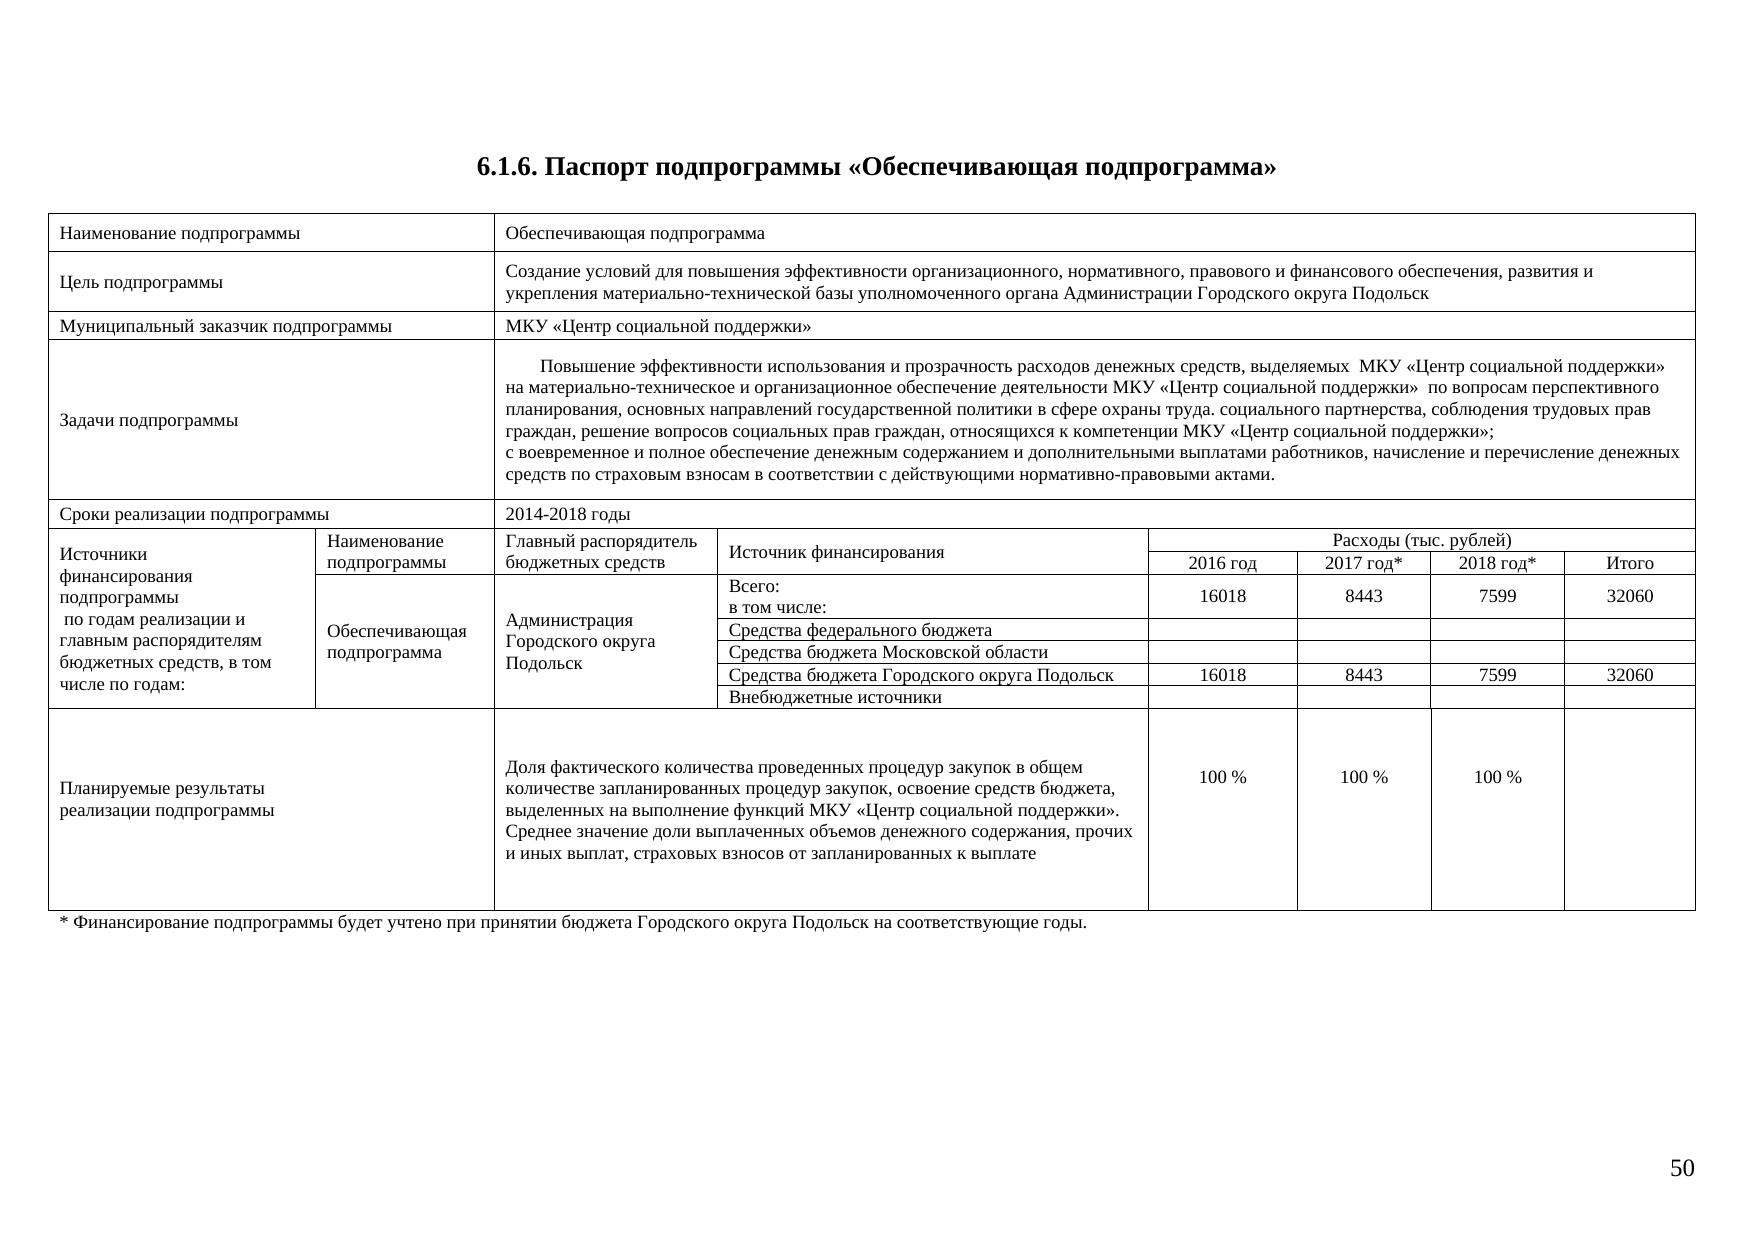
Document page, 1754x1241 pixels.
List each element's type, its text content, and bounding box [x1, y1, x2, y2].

table_cell [1298, 619, 1430, 640]
table_cell [1565, 709, 1695, 910]
table_cell [1431, 641, 1564, 663]
table_cell Расходы (тыс. рублей) [1149, 529, 1695, 551]
table_cell Повышение эффективности использования и прозрачность расходов денежных средств, выделяемых МКУ «Центр социальной поддержки» на материально-техническое и организационное обеспечение деятельности МКУ «Центр социальной поддержки» по вопросам перспективного планирования, основных направлений государственной политики в сфере охраны труда. социального партнерства, соблюдения трудовых прав граждан, решение вопросов социальных прав граждан, относящихся к компетенции МКУ «Центр социальной поддержки»; с воевременное и полное обеспечение денежным содержанием и дополнительными выплатами работников, начисление и перечисление денежных средств по страховым взносам в соответствии с действующими нормативно-правовыми актами. [495, 340, 1695, 499]
table_cell Обеспечивающая подпрограмма [316, 575, 494, 708]
table_cell [1298, 686, 1430, 708]
table_cell Задачи подпрограммы [49, 340, 494, 499]
table_cell Средства федерального бюджета [718, 619, 1148, 640]
table_cell Администрация Городского округа Подольск [495, 575, 717, 708]
text 6.1.6. Паспорт подпрограммы «Обеспечивающая подпрограмма» [59, 150, 1695, 182]
table_cell Сроки реализации подпрограммы [49, 500, 494, 528]
table_cell Итого [1565, 552, 1695, 573]
table_cell Внебюджетные источники [718, 686, 1148, 708]
table_cell [1149, 619, 1297, 640]
table_cell [1431, 619, 1564, 640]
table_cell 7599 [1431, 575, 1564, 618]
table_cell 8443 [1298, 575, 1430, 618]
table_header Обеспечивающая подпрограмма [495, 214, 1695, 251]
table_cell 32060 [1565, 664, 1695, 685]
table_cell Наименование подпрограммы [316, 529, 494, 573]
table_cell Средства бюджета Московской области [718, 641, 1148, 663]
table_cell [1149, 686, 1297, 708]
table_cell 7599 [1431, 664, 1564, 685]
table_cell 16018 [1149, 664, 1297, 685]
table_cell 100 % [1149, 709, 1297, 910]
table_cell [1565, 641, 1695, 663]
table_cell Доля фактического количества проведенных процедур закупок в общем количестве запланированных процедур закупок, освоение средств бюджета, выделенных на выполнение функций МКУ «Центр социальной поддержки». Среднее значение доли выплаченных объемов денежного содержания, прочих и иных выплат, страховых взносов от запланированных к выплате [495, 709, 1148, 910]
table_cell 32060 [1565, 575, 1695, 618]
table_cell 16018 [1149, 575, 1297, 618]
table_cell Создание условий для повышения эффективности организационного, нормативного, правового и финансового обеспечения, развития и укрепления материально-технической базы уполномоченного органа Администрации Городского округа Подольск [495, 252, 1695, 311]
table_cell Цель подпрограммы [49, 252, 494, 311]
table_cell [1565, 619, 1695, 640]
table_cell Планируемые результаты реализации подпрограммы [49, 709, 494, 910]
table_cell Источники финансирования подпрограммы по годам реализации и главным распорядителям бюджетных средств, в том числе по годам: [49, 529, 315, 708]
table_cell Всего: в том числе: [718, 575, 1148, 618]
table_cell 8443 [1298, 664, 1430, 685]
table_cell 100 % [1432, 709, 1564, 910]
table_cell 2017 год* [1298, 552, 1430, 573]
table_cell 2016 год [1149, 552, 1297, 573]
table_cell 100 % [1298, 709, 1431, 910]
table_cell Средства бюджета Городского округа Подольск [718, 664, 1148, 685]
table_header Наименование подпрограммы [49, 214, 494, 251]
table_cell 2018 год* [1431, 552, 1564, 573]
table_cell [1298, 641, 1430, 663]
table_cell [1149, 641, 1297, 663]
table_cell Главный распорядитель бюджетных средств [495, 529, 717, 573]
table_cell МКУ «Центр социальной поддержки» [495, 312, 1695, 339]
table_cell Источник финансирования [718, 529, 1148, 573]
table_cell Муниципальный заказчик подпрограммы [49, 312, 494, 339]
table_cell [1565, 686, 1695, 708]
table_cell 2014-2018 годы [495, 500, 1695, 528]
table_cell [1431, 686, 1564, 708]
text * Финансирование подпрограммы будет учтено при принятии бюджета Городского округа Подольск на соответствующие годы. [59, 911, 1695, 933]
